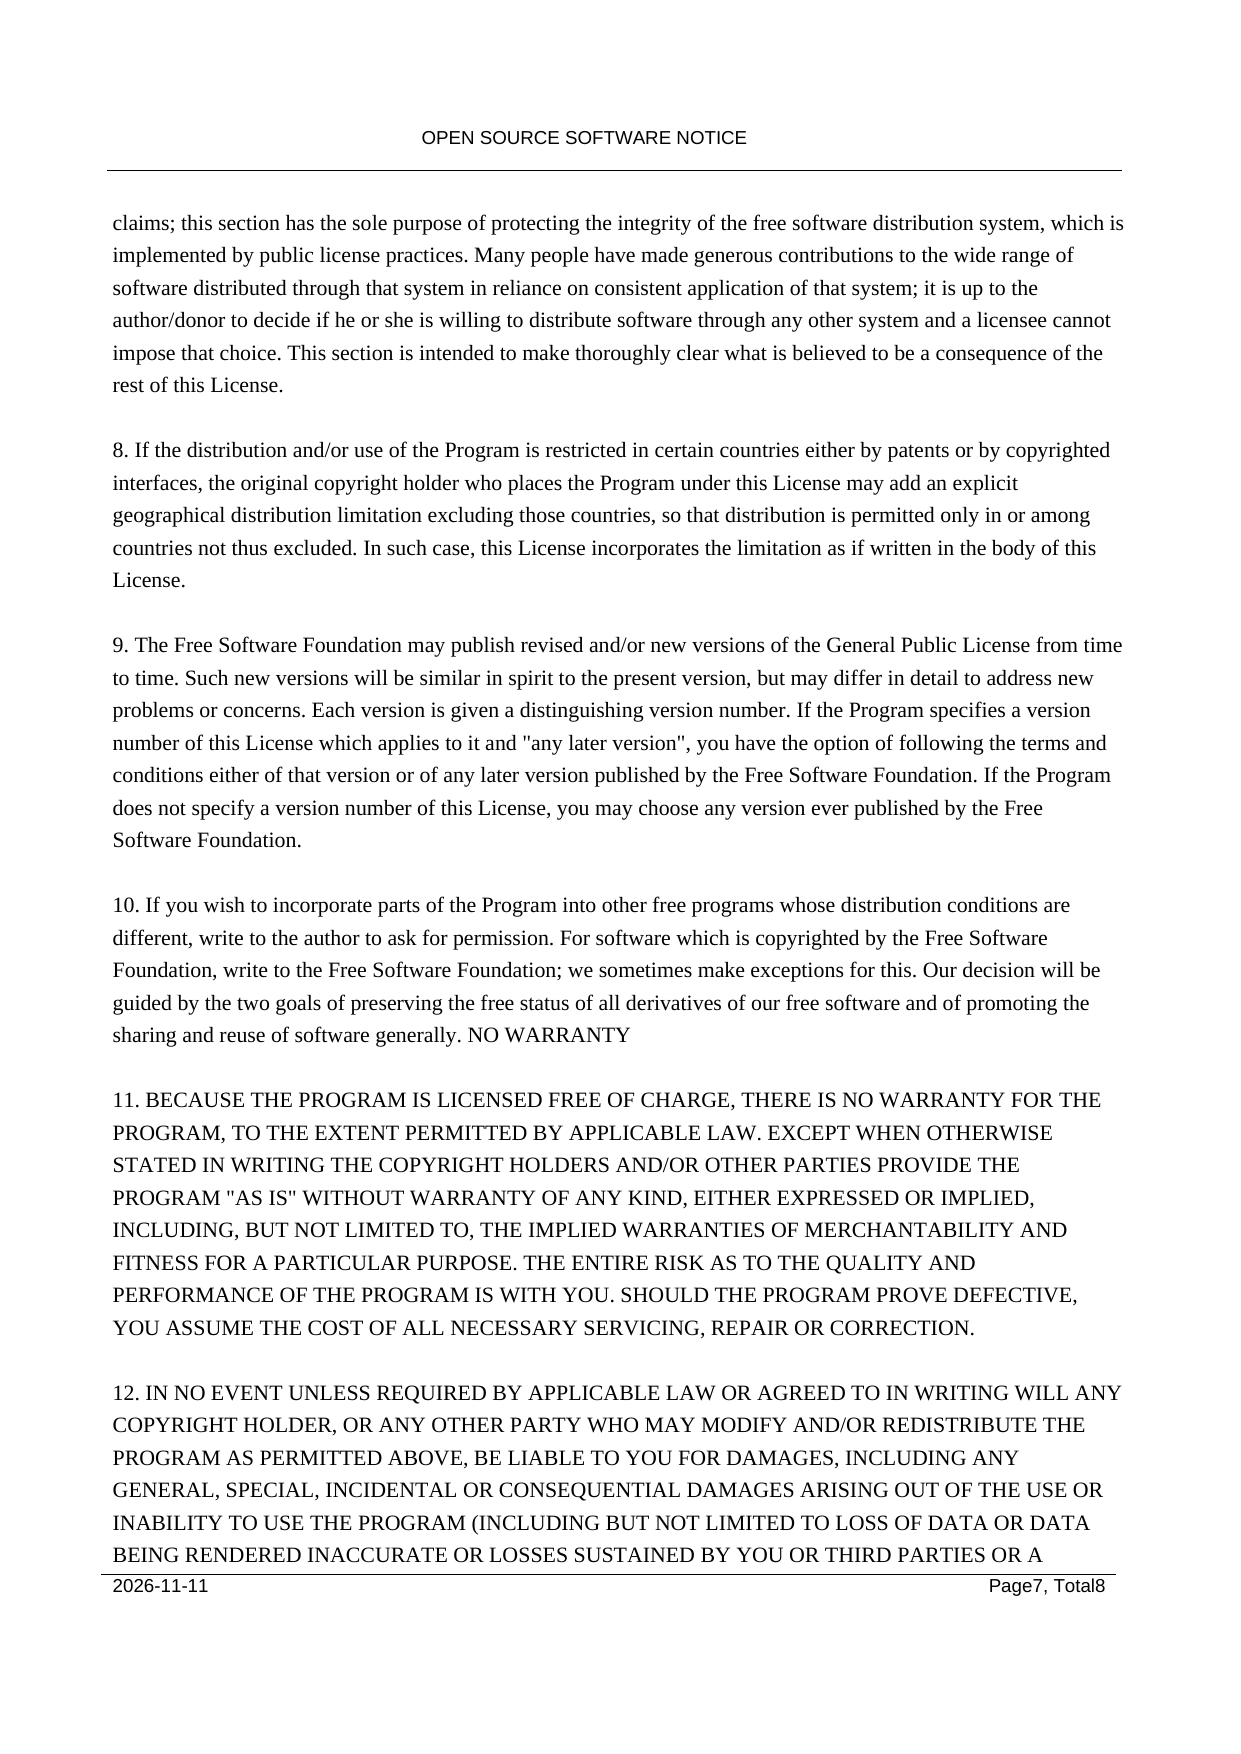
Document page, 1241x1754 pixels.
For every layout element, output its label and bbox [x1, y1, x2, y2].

text [112, 206, 1128, 1571]
